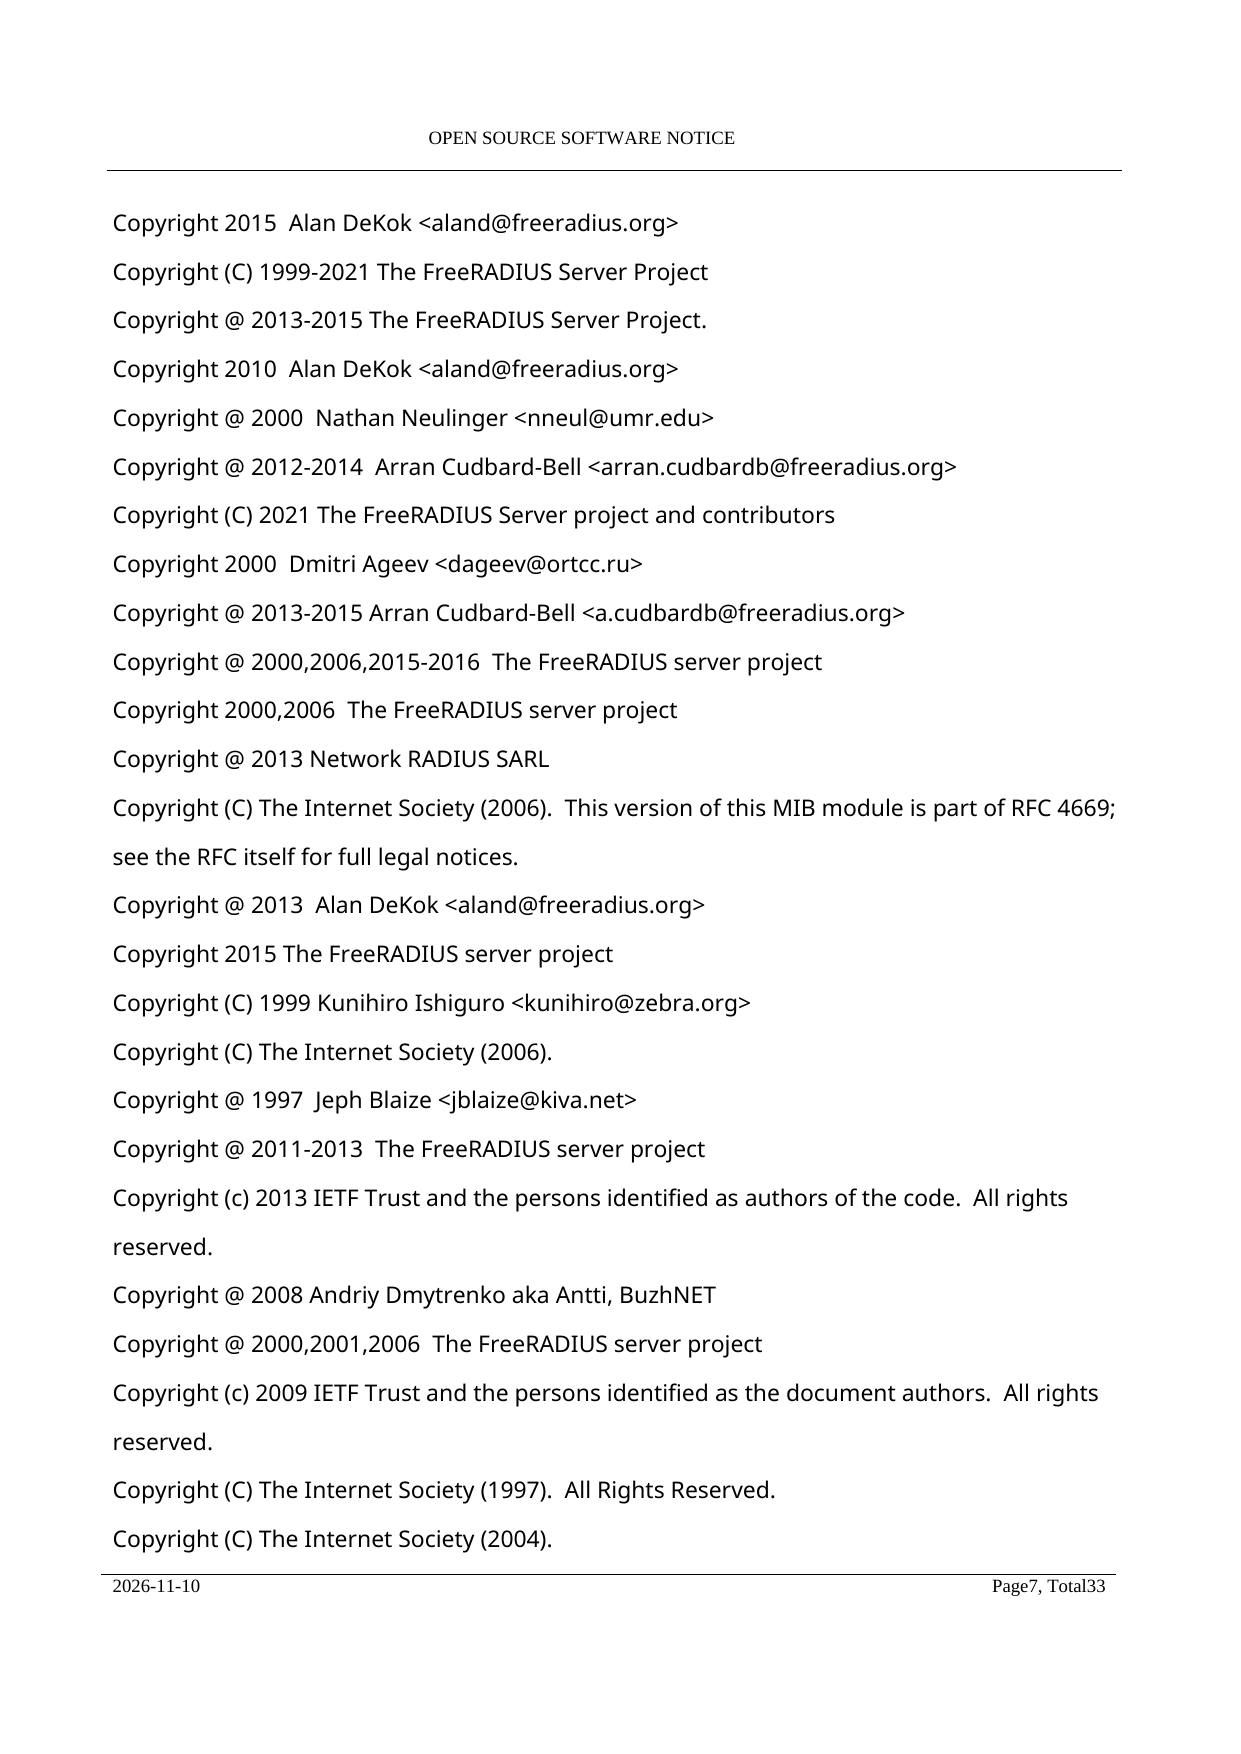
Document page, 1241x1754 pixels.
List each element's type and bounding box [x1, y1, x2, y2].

text [112, 206, 1128, 1555]
